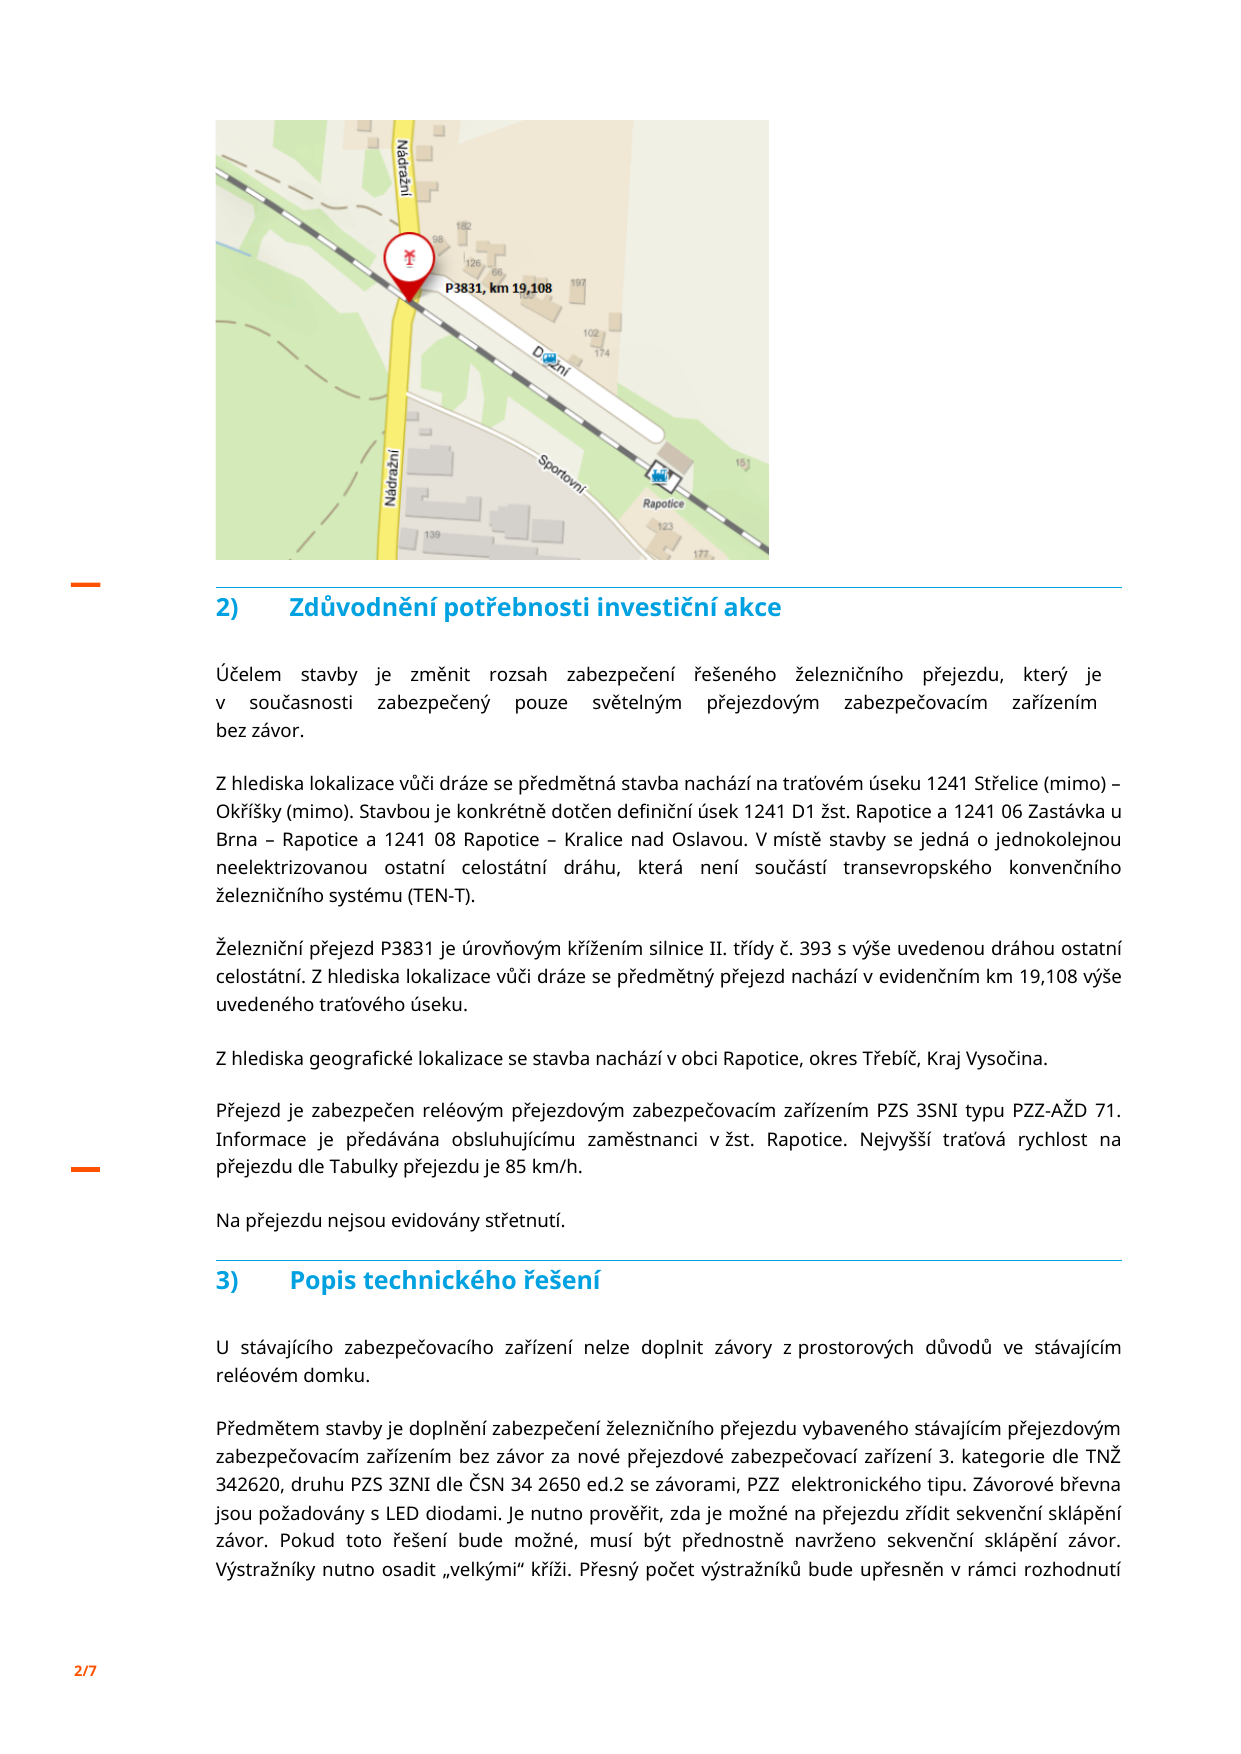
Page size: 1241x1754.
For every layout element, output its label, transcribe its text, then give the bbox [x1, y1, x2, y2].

text Železniční přejezd P3831 je úrovňovým křížením silnice II. třídy č. 393 s výše uvedenou dráhou ostatní celostátní. Z hlediska lokalizace vůči dráze se předmětný přejezd nachází v evidenčním km 19,108 výše uvedeného traťového úseku. [216, 936, 1122, 1017]
text Z hlediska lokalizace vůči dráze se předmětná stavba nachází na traťovém úseku 1241 Střelice (mimo) – Okříšky (mimo). Stavbou je konkrétně dotčen definiční úsek 1241 D1 žst. Rapotice a 1241 06 Zastávka u Brna – Rapotice a 1241 08 Rapotice – Kralice nad Oslavou. V místě stavby se jedná o jednokolejnou neelektrizovanou ostatní celostátní dráhu, která není součástí transevropského konvenčního železničního systému (TEN-T). [216, 771, 1122, 908]
text Přejezd je zabezpečen reléovým přejezdovým zabezpečovacím zařízením PZS 3SNI typu PZZ-AŽD 71. Informace je předávána obsluhujícímu zaměstnanci v žst. Rapotice. Nejvyšší traťová rychlost na přejezdu dle Tabulky přejezdu je 85 km/h. [216, 1098, 1122, 1179]
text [216, 1416, 1122, 1581]
text Na přejezdu nejsou evidovány střetnutí. [216, 1207, 1122, 1232]
text U stávajícího zabezpečovacího zařízení nelze doplnit závory z prostorových důvodů ve stávajícím reléovém domku. [216, 1335, 1122, 1388]
subtitle 2) Zdůvodnění potřebnosti investiční akce [216, 588, 1122, 624]
text Účelem stavby je změnit rozsah zabezpečení řešeného železničního přejezdu, který je v současnosti zabezpečený pouze světelným přejezdovým zabezpečovacím zařízením bez závor. [216, 662, 1122, 743]
picture [215, 120, 769, 560]
subtitle 3) Popis technického řešení [216, 1261, 1122, 1297]
text Z hlediska geografické lokalizace se stavba nachází v obci Rapotice, okres Třebíč, Kraj Vysočina. [216, 1045, 1122, 1070]
